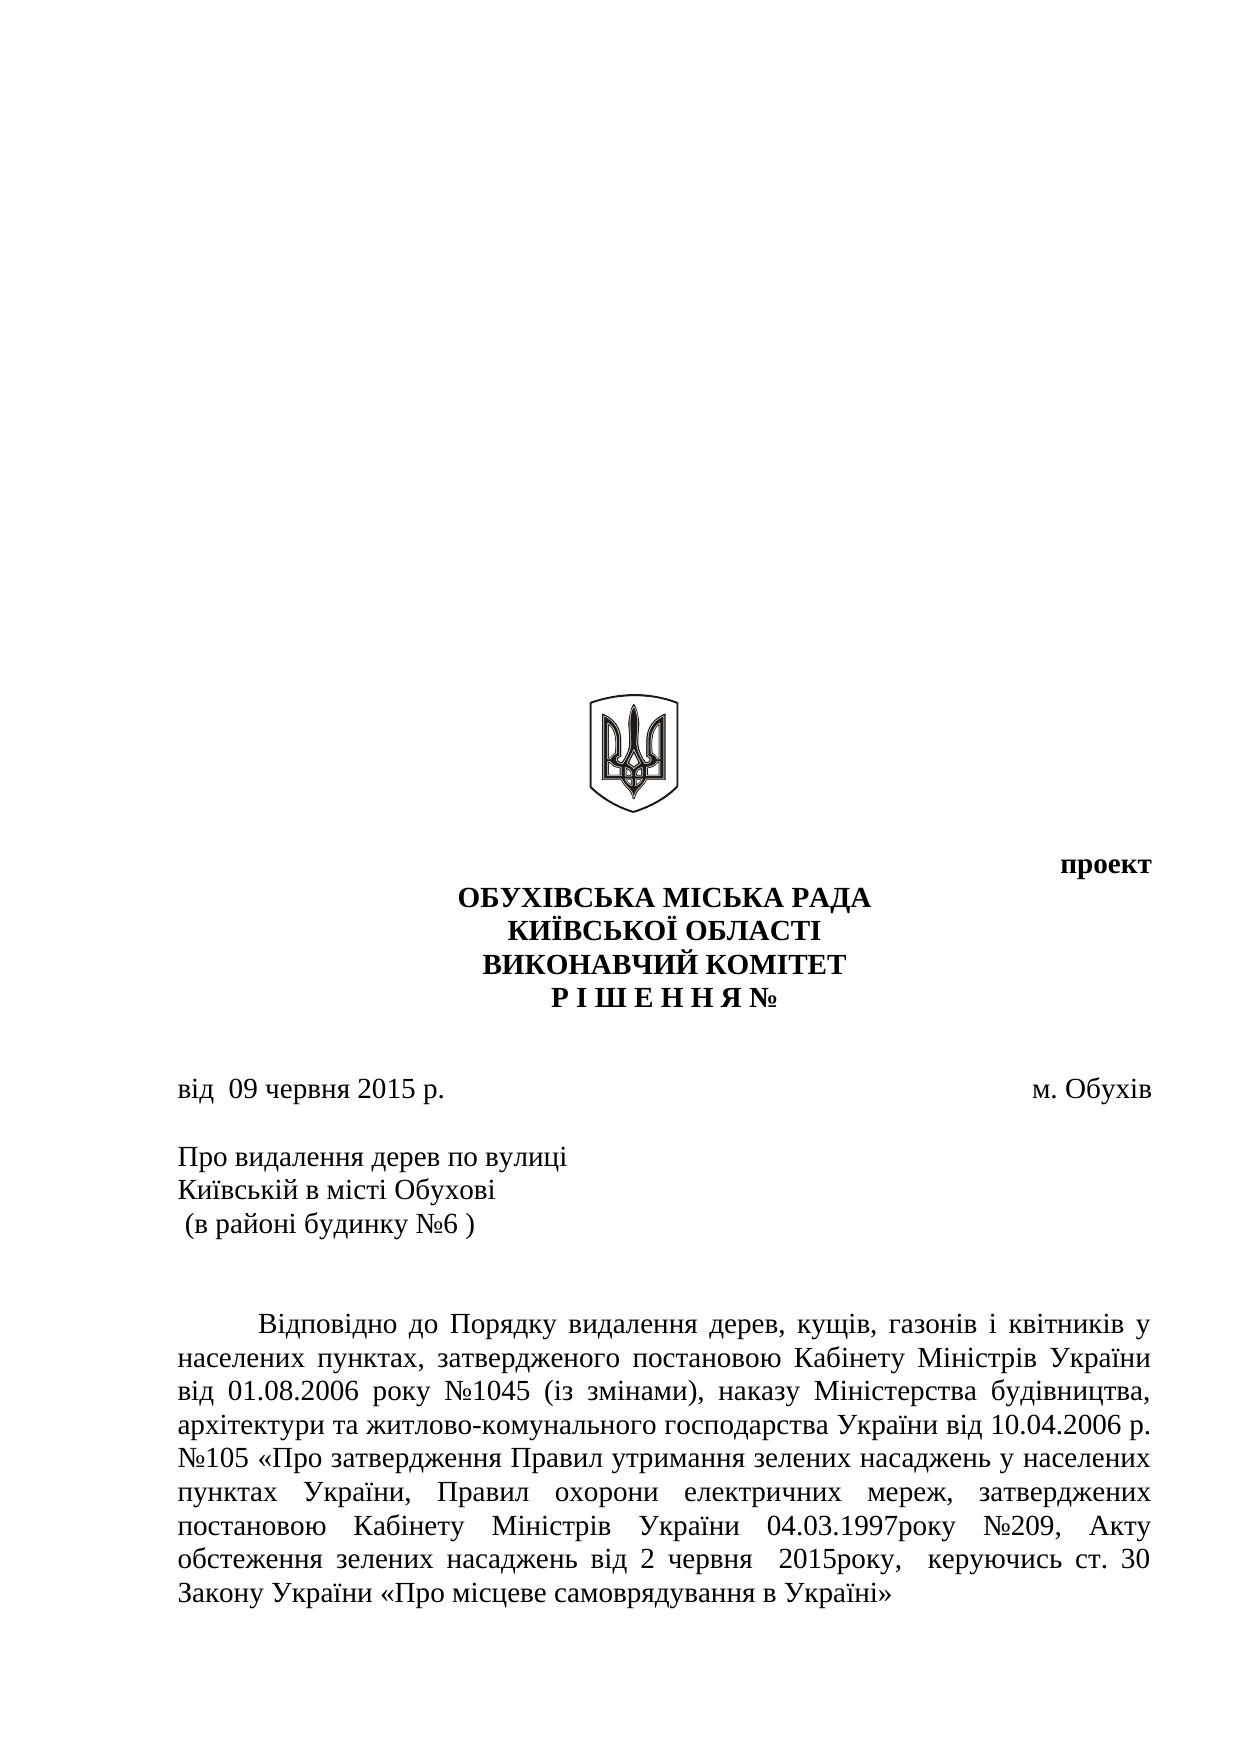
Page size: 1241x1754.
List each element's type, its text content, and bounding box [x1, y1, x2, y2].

text (в районі будинку №6 ) [177, 1206, 1152, 1239]
text Київській в місті Обухові [177, 1172, 1152, 1206]
text ОБУХІВСЬКА МІСЬКА РАДА [177, 880, 1152, 913]
text проект [177, 846, 1152, 880]
text Про видалення дерев по вулиці [177, 1139, 1152, 1172]
text ВИКОНАВЧИЙ КОМІТЕТ [177, 947, 1152, 980]
text КИЇВСЬКОЇ ОБЛАСТІ [177, 913, 1152, 947]
table_header м. Обухів [664, 1072, 1163, 1105]
text Р І Ш Е Н Н Я № [177, 980, 1152, 1014]
text Відповідно до Порядку видалення дерев, кущів, газонів і квітників у населених пунктах, затвердженого постановою Кабінету Міністрів України від 01.08.2006 року №1045 (із змінами), наказу Міністерства будівництва, архітектури та житлово-комунального господарства України від 10.04.2006 р. №105 «Про затвердження Правил утримання зелених насаджень у населених пунктах України, Правил охорони електричних мереж, затверджених постановою Кабінету Міністрів України 04.03.1997року №209, Акту обстеження зелених насаджень від 2 червня 2015року, керуючись ст. 30 Закону України «Про місцеве самоврядування в Україні» [177, 1306, 1152, 1608]
table_header від 09 червня 2015 р. [166, 1072, 664, 1105]
